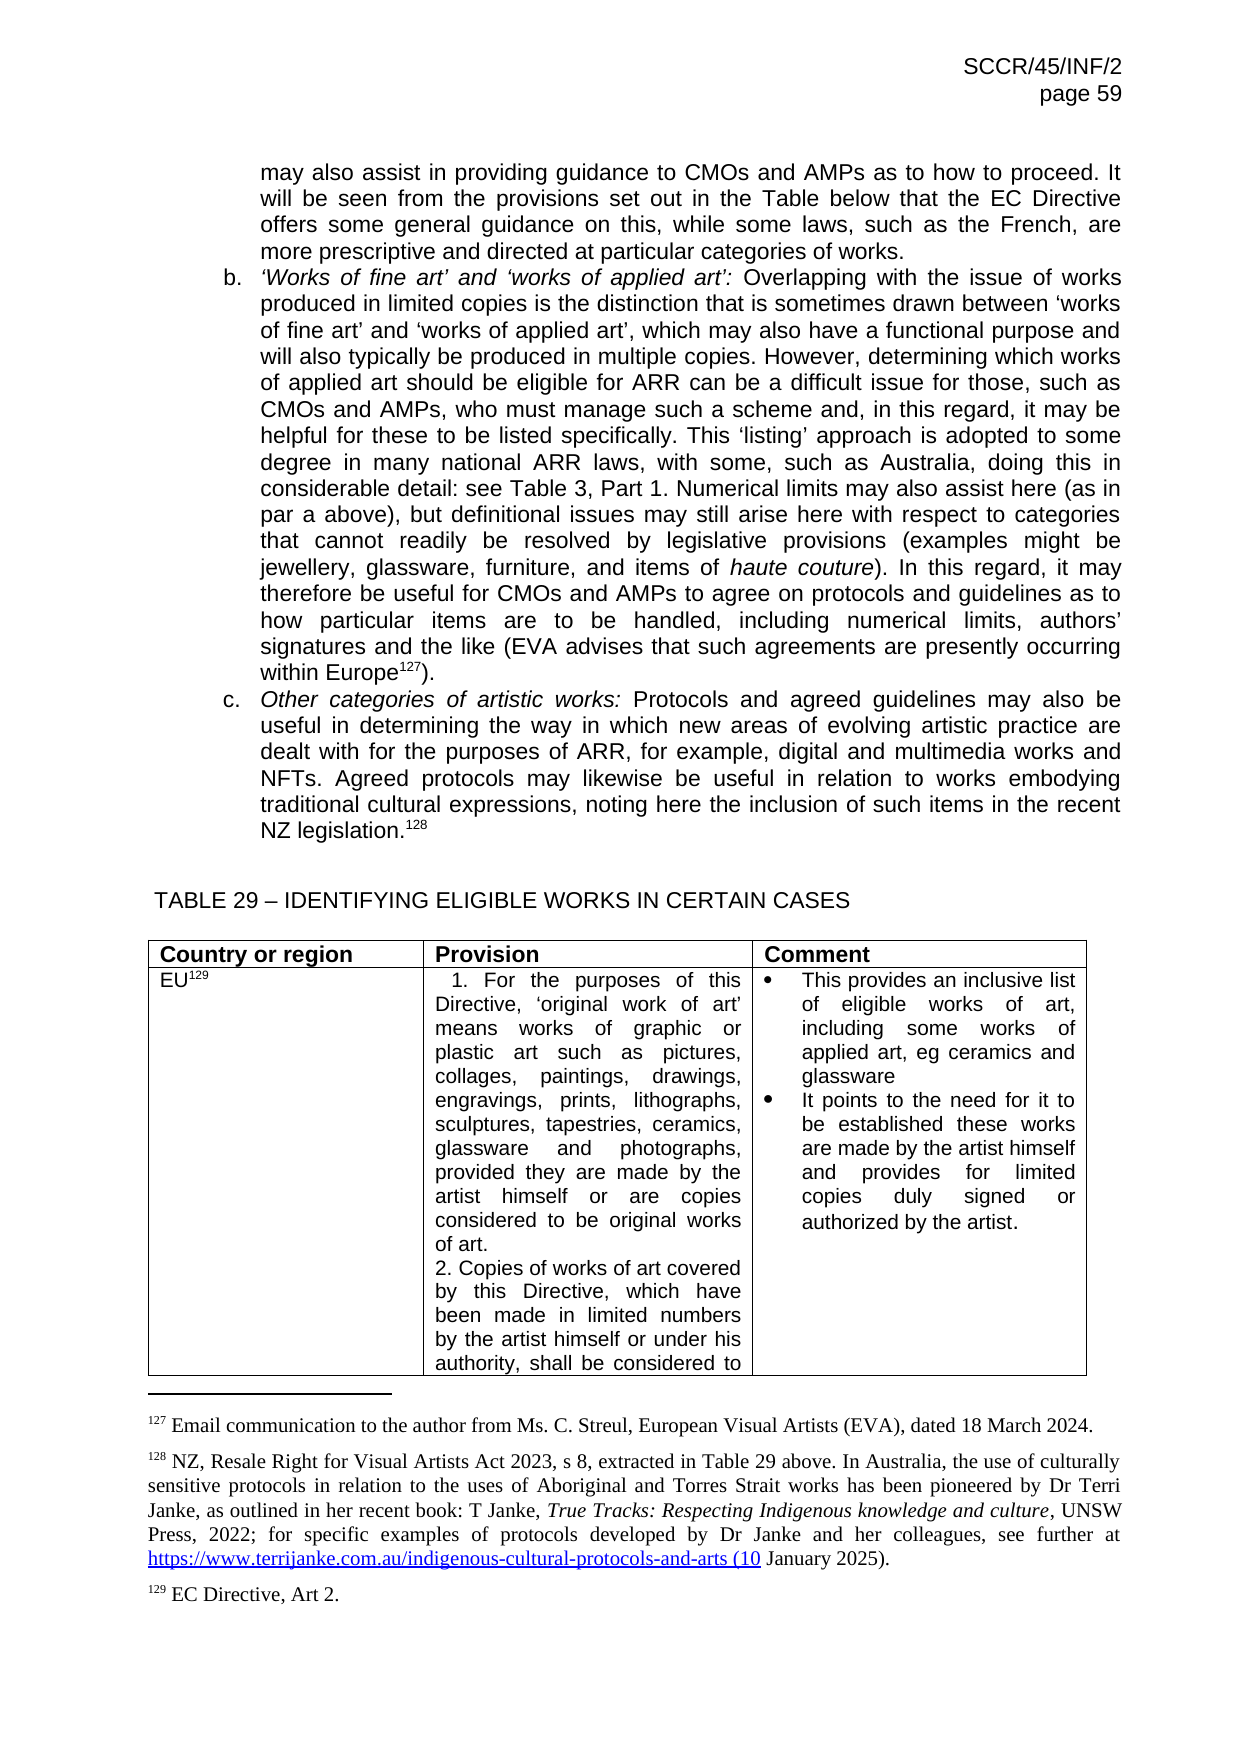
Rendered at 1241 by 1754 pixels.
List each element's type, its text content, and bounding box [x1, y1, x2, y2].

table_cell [753, 968, 1086, 1375]
table_header Comment [753, 941, 1086, 967]
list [223, 158, 1122, 264]
table_header Provision [424, 941, 752, 967]
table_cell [424, 968, 752, 1375]
list ‘Works of fine art’ and ‘works of applied art’: Overlapping with the issue of works produced in limited copies is the distinction that is sometimes drawn between ‘works of fine art’ and ‘works of applied art’, which may also have a functional purpose and will also typically be produced in multiple copies. However, determining which works of applied art should be eligible for ARR can be a difficult issue for those, such as CMOs and AMPs, who must manage such a scheme and, in this regard, it may be helpful for these to be listed specifically. This ‘listing’ approach is adopted to some degree in many national ARR laws, with some, such as Australia, doing this in considerable detail: see Table 3, Part 1. Numerical limits may also assist here (as in par a above), but definitional issues may still arise here with respect to categories that cannot readily be resolved by legislative provisions (examples might be jewellery, glassware, furniture, and items of haute couture). In this regard, it may therefore be useful for CMOs and AMPs to agree on protocols and guidelines as to how particular items are to be handled, including numerical limits, authors’ signatures and the like (EVA advises that such agreements are presently occurring within Europe). [223, 264, 1122, 686]
list Other categories of artistic works: Protocols and agreed guidelines may also be useful in determining the way in which new areas of evolving artistic practice are dealt with for the purposes of ARR, for example, digital and multimedia works and NFTs. Agreed protocols may likewise be useful in relation to works embodying traditional cultural expressions, noting here the inclusion of such items in the recent NZ legislation. [223, 686, 1122, 844]
table_header Country or region [149, 941, 423, 967]
table_cell EU [149, 968, 423, 1375]
text TABLE 29 – IDENTIFYING ELIGIBLE WORKS IN CERTAIN CASES [148, 887, 1122, 913]
